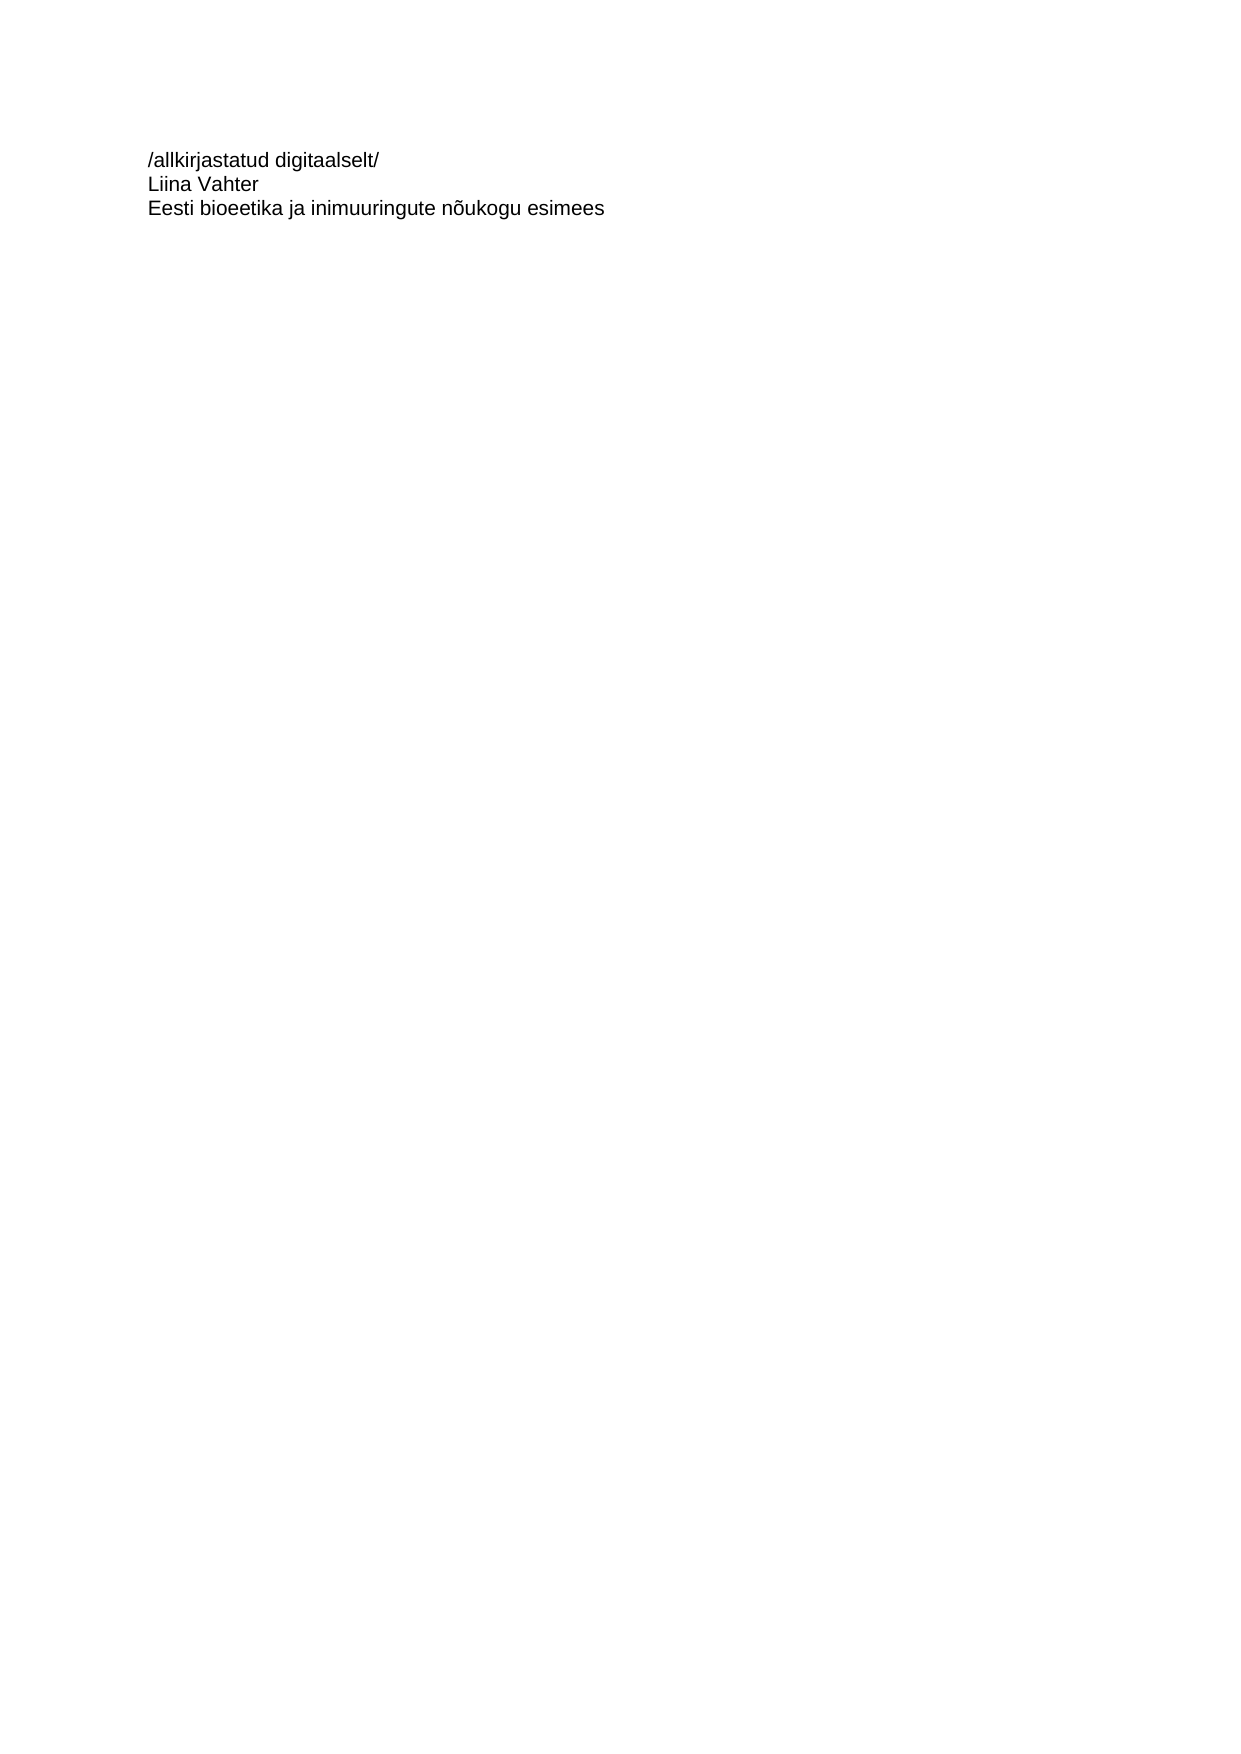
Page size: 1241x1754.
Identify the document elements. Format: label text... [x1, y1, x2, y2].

text /allkirjastatud digitaalselt/ [148, 148, 1093, 172]
text Liina Vahter [148, 172, 1093, 196]
text Eesti bioeetika ja inimuuringute nõukogu esimees [148, 196, 1093, 219]
